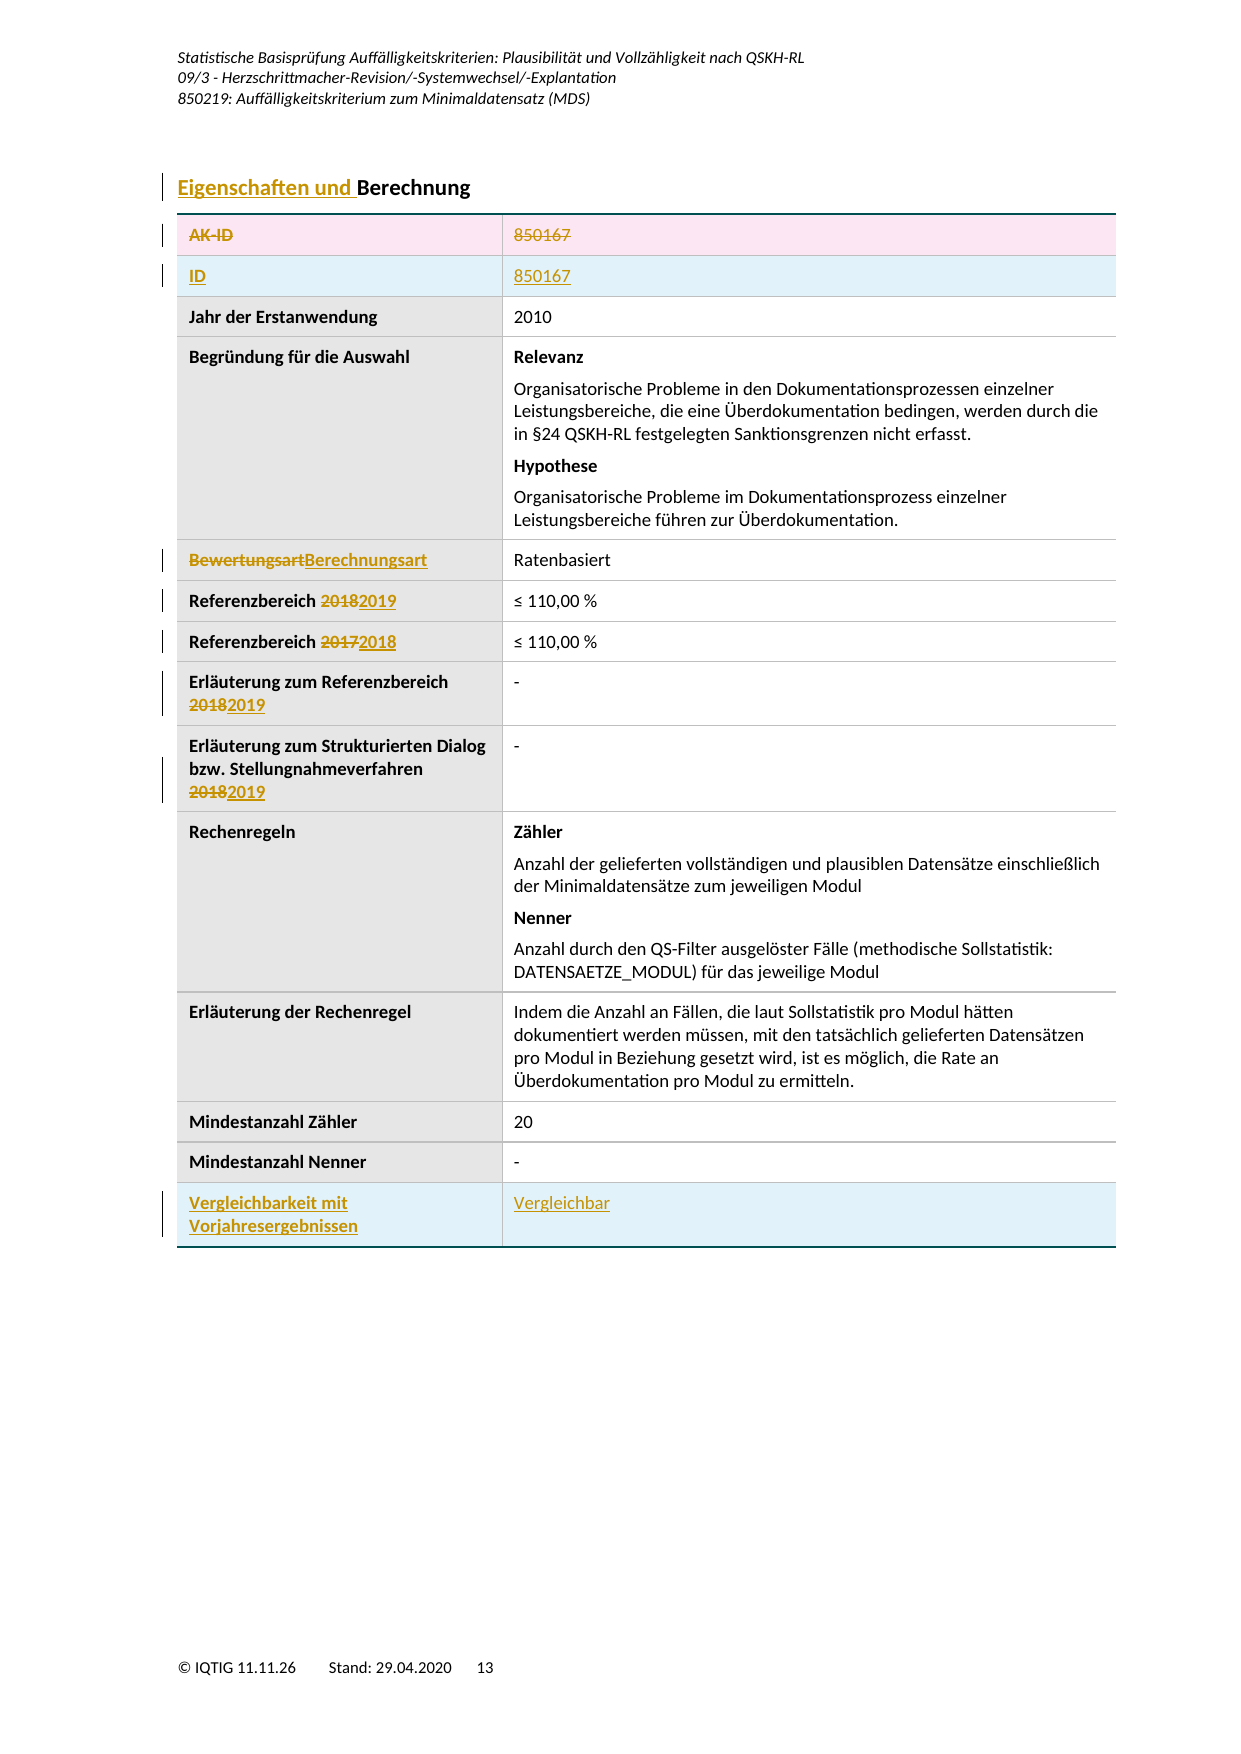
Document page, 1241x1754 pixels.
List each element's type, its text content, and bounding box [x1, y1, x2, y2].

table_cell Erläuterung zum Referenzbereich [177, 662, 502, 725]
text Berechnung [177, 173, 1122, 201]
table_cell Erläuterung zum Strukturierten Dialog bzw. Stellungnahmeverfahren [177, 726, 502, 811]
table_cell Relevanz Organisatorische Probleme in den Dokumentationsprozessen einzelner Leistungsbereiche, die eine Überdokumentation bedingen, werden durch die in §24 QSKH-RL festgelegten Sanktionsgrenzen nicht erfasst. Hypothese Organisatorische Probleme im Dokumentationsprozess einzelner Leistungsbereiche führen zur Überdokumentation. [503, 337, 1116, 539]
table_cell Indem die Anzahl an Fällen, die laut Sollstatistik pro Modul hätten dokumentiert werden müssen, mit den tatsächlich gelieferten Datensätzen pro Modul in Beziehung gesetzt wird, ist es möglich, die Rate an Überdokumentation pro Modul zu ermitteln. [503, 993, 1116, 1101]
table_cell - [503, 1143, 1116, 1182]
table_cell [177, 540, 502, 580]
table_cell Mindestanzahl Nenner [177, 1143, 502, 1182]
table_cell Ratenbasiert [503, 540, 1116, 580]
table_cell Jahr der Erstanwendung [177, 297, 502, 336]
table_cell - [503, 662, 1116, 725]
table_cell Rechenregeln [177, 812, 502, 991]
table_cell Mindestanzahl Zähler [177, 1102, 502, 1141]
table_cell Erläuterung der Rechenregel [177, 993, 502, 1101]
table_cell Begründung für die Auswahl [177, 337, 502, 539]
table_cell ≤ 110,00 % [503, 622, 1116, 661]
table_cell Referenzbereich [177, 581, 502, 621]
table_cell Referenzbereich [177, 622, 502, 661]
table_cell - [503, 726, 1116, 811]
table_cell ≤ 110,00 % [503, 581, 1116, 621]
table_cell 2010 [503, 297, 1116, 336]
table_cell Zähler Anzahl der gelieferten vollständigen und plausiblen Datensätze einschließlich der Minimaldatensätze zum jeweiligen Modul Nenner Anzahl durch den QS-Filter ausgelöster Fälle (methodische Sollstatistik: DATENSAETZE_MODUL) für das jeweilige Modul [503, 812, 1116, 991]
table_cell 20 [503, 1102, 1116, 1141]
